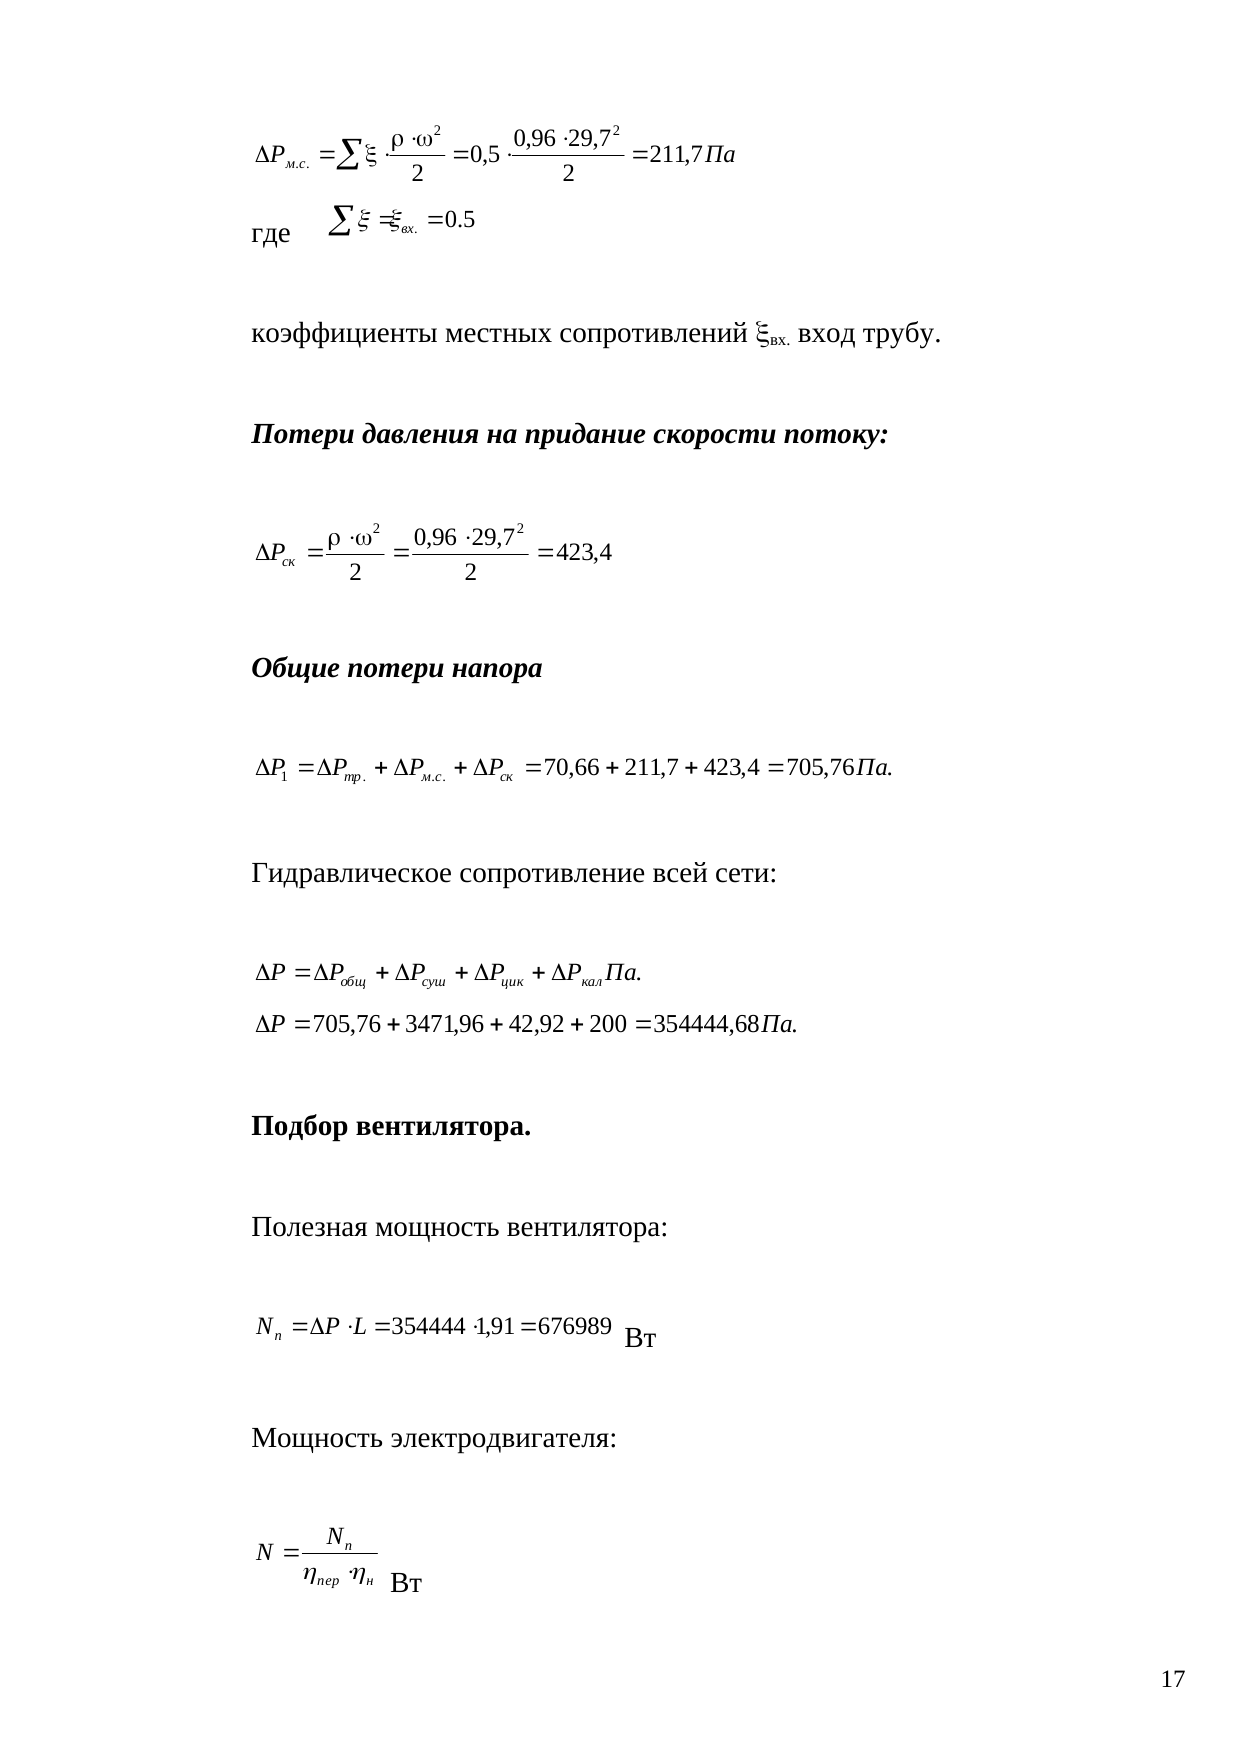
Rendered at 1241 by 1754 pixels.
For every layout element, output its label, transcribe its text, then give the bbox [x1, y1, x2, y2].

text Мощность электродвигателя: [177, 1420, 1152, 1454]
text Вт [177, 1309, 1152, 1353]
text коэффициенты местных сопротивлений вх. вход трубу. [177, 315, 1152, 349]
subtitle Потери давления на придание скорости потоку: [177, 416, 1152, 450]
text где [177, 201, 1152, 248]
text Подбор вентилятора. [177, 1108, 1152, 1142]
text Вт [177, 1521, 1152, 1599]
text Гидравлическое сопротивление всей сети: [177, 855, 1152, 888]
subtitle Общие потери напора [177, 650, 1152, 684]
text Полезная мощность вентилятора: [177, 1209, 1152, 1242]
